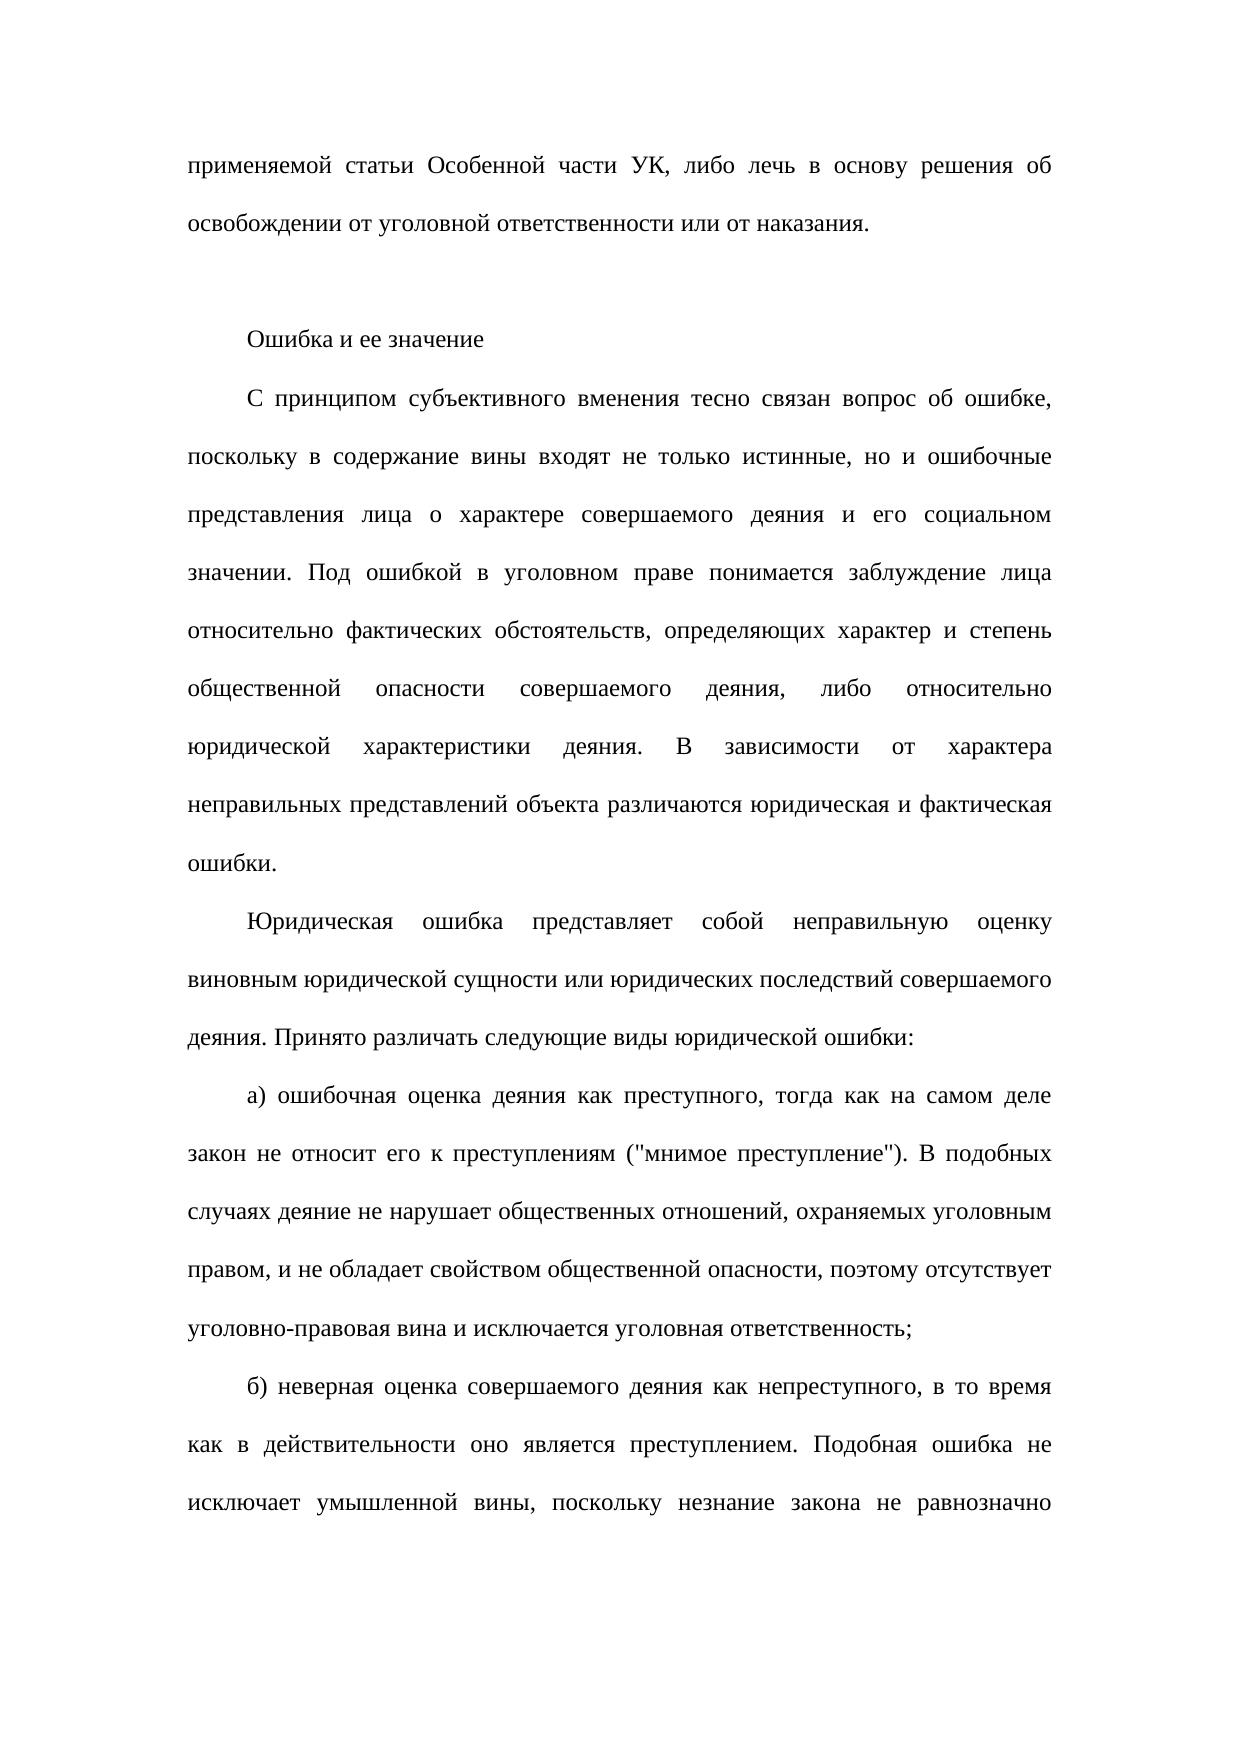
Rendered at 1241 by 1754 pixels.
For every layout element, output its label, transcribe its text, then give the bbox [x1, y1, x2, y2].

text Ошибка и ее значение [187, 324, 1053, 353]
text Юридическая ошибка представляет собой неправильную оценку виновным юридической сущности или юридических последствий совершаемого деяния. Принято различать следующие виды юридической ошибки: [187, 906, 1053, 1051]
text а) ошибочная оценка деяния как преступного, тогда как на самом деле закон не относит его к преступлениям ("мнимое преступление"). В подобных случаях деяние не нарушает общественных отношений, охраняемых уголовным правом, и не обладает свойством общественной опасности, поэтому отсутствует уголовно-правовая вина и исключается уголовная ответственность; [187, 1080, 1053, 1342]
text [187, 150, 1053, 237]
text С принципом субъективного вменения тесно связан вопрос об ошибке, поскольку в содержание вины входят не только истинные, но и ошибочные представления лица о характере совершаемого деяния и его социальном значении. Под ошибкой в уголовном праве понимается заблуждение лица относительно фактических обстоятельств, определяющих характер и степень общественной опасности совершаемого деяния, либо относительно юридической характеристики деяния. В зависимости от характера неправильных представлений объекта различаются юридическая и фактическая ошибки. [187, 382, 1053, 877]
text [187, 1371, 1053, 1516]
